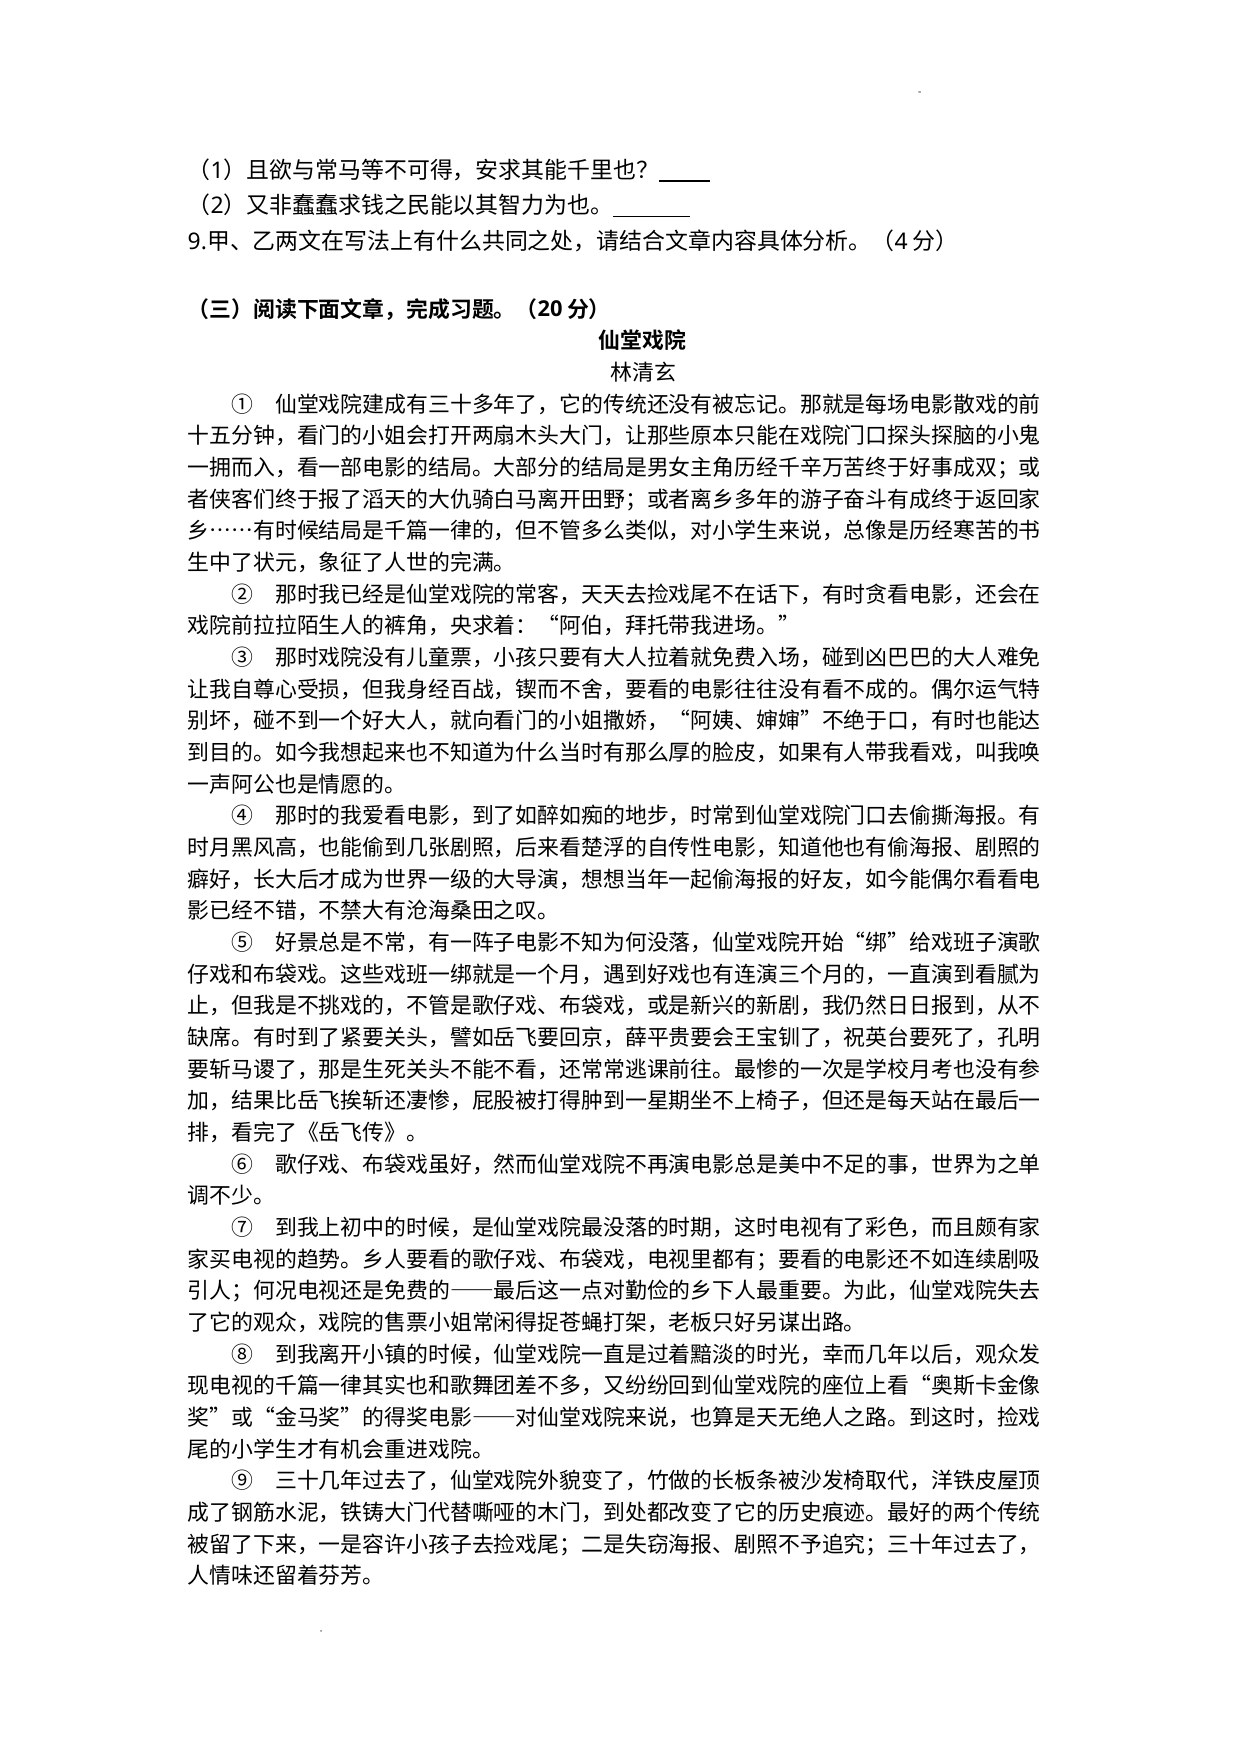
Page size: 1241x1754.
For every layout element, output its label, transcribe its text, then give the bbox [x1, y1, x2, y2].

list 那时戏院没有儿童票，小孩只要有大人拉着就免费入场，碰到凶巴巴的大人难免让我自尊心受损，但我身经百战，锲而不舍，要看的电影往往没有看不成的。偶尔运气特别坏，碰不到一个好大人，就向看门的小姐撒娇，“阿姨、婶婶”不绝于口，有时也能达到目的。如今我想起来也不知道为什么当时有那么厚的脸皮，如果有人带我看戏，叫我唤一声阿公也是情愿的。 [187, 640, 1053, 798]
list 到我上初中的时候，是仙堂戏院最没落的时期，这时电视有了彩色，而且颇有家家买电视的趋势。乡人要看的歌仔戏、布袋戏，电视里都有；要看的电影还不如连续剧吸引人；何况电视还是免费的——最后这一点对勤俭的乡下人最重要。为此，仙堂戏院失去了它的观众，戏院的售票小姐常闲得捉苍蝇打架，老板只好另谋出路。 [187, 1210, 1053, 1337]
text 仙堂戏院 [187, 323, 1053, 355]
list 那时的我爱看电影，到了如醉如痴的地步，时常到仙堂戏院门口去偷撕海报。有时月黑风高，也能偷到几张剧照，后来看楚浮的自传性电影，知道他也有偷海报、剧照的癖好，长大后才成为世界一级的大导演，想想当年一起偷海报的好友，如今能偶尔看看电影已经不错，不禁大有沧海桑田之叹。 [187, 798, 1053, 925]
list 歌仔戏、布袋戏虽好，然而仙堂戏院不再演电影总是美中不足的事，世界为之单调不少。 [187, 1147, 1053, 1210]
text 9.甲、乙两文在写法上有什么共同之处，请结合文章内容具体分析。（4分） [187, 221, 1053, 256]
text （2）又非蠢蠢求钱之民能以其智力为也。 [187, 185, 1053, 221]
list 到我离开小镇的时候，仙堂戏院一直是过着黯淡的时光，幸而几年以后，观众发现电视的千篇一律其实也和歌舞团差不多，又纷纷回到仙堂戏院的座位上看“奥斯卡金像奖”或“金马奖”的得奖电影——对仙堂戏院来说，也算是天无绝人之路。到这时，捡戏尾的小学生才有机会重进戏院。 [187, 1337, 1053, 1463]
list 三十几年过去了，仙堂戏院外貌变了，竹做的长板条被沙发椅取代，洋铁皮屋顶成了钢筋水泥，铁铸大门代替嘶哑的木门，到处都改变了它的历史痕迹。最好的两个传统被留了下来，一是容许小孩子去捡戏尾；二是失窃海报、剧照不予追究；三十年过去了，人情味还留着芬芳。 [187, 1463, 1053, 1590]
text （1）且欲与常马等不可得，安求其能千里也？ [187, 150, 1053, 185]
text （三）阅读下面文章，完成习题。（20分） [187, 292, 1053, 323]
list 好景总是不常，有一阵子电影不知为何没落，仙堂戏院开始“绑”给戏班子演歌仔戏和布袋戏。这些戏班一绑就是一个月，遇到好戏也有连演三个月的，一直演到看腻为止，但我是不挑戏的，不管是歌仔戏、布袋戏，或是新兴的新剧，我仍然日日报到，从不缺席。有时到了紧要关头，譬如岳飞要回京，薛平贵要会王宝钏了，祝英台要死了，孔明要斩马谡了，那是生死关头不能不看，还常常逃课前往。最惨的一次是学校月考也没有参加，结果比岳飞挨斩还凄惨，屁股被打得肿到一星期坐不上椅子，但还是每天站在最后一排，看完了《岳飞传》。 [187, 925, 1053, 1147]
list 仙堂戏院建成有三十多年了，它的传统还没有被忘记。那就是每场电影散戏的前十五分钟，看门的小姐会打开两扇木头大门，让那些原本只能在戏院门口探头探脑的小鬼一拥而入，看一部电影的结局。大部分的结局是男女主角历经千辛万苦终于好事成双；或者侠客们终于报了滔天的大仇骑白马离开田野；或者离乡多年的游子奋斗有成终于返回家乡……有时候结局是千篇一律的，但不管多么类似，对小学生来说，总像是历经寒苦的书生中了状元，象征了人世的完满。 [187, 387, 1053, 577]
text 林清玄 [233, 355, 1053, 387]
list 那时我已经是仙堂戏院的常客，天天去捡戏尾不在话下，有时贪看电影，还会在戏院前拉拉陌生人的裤角，央求着：“阿伯，拜托带我进场。” [187, 577, 1053, 640]
